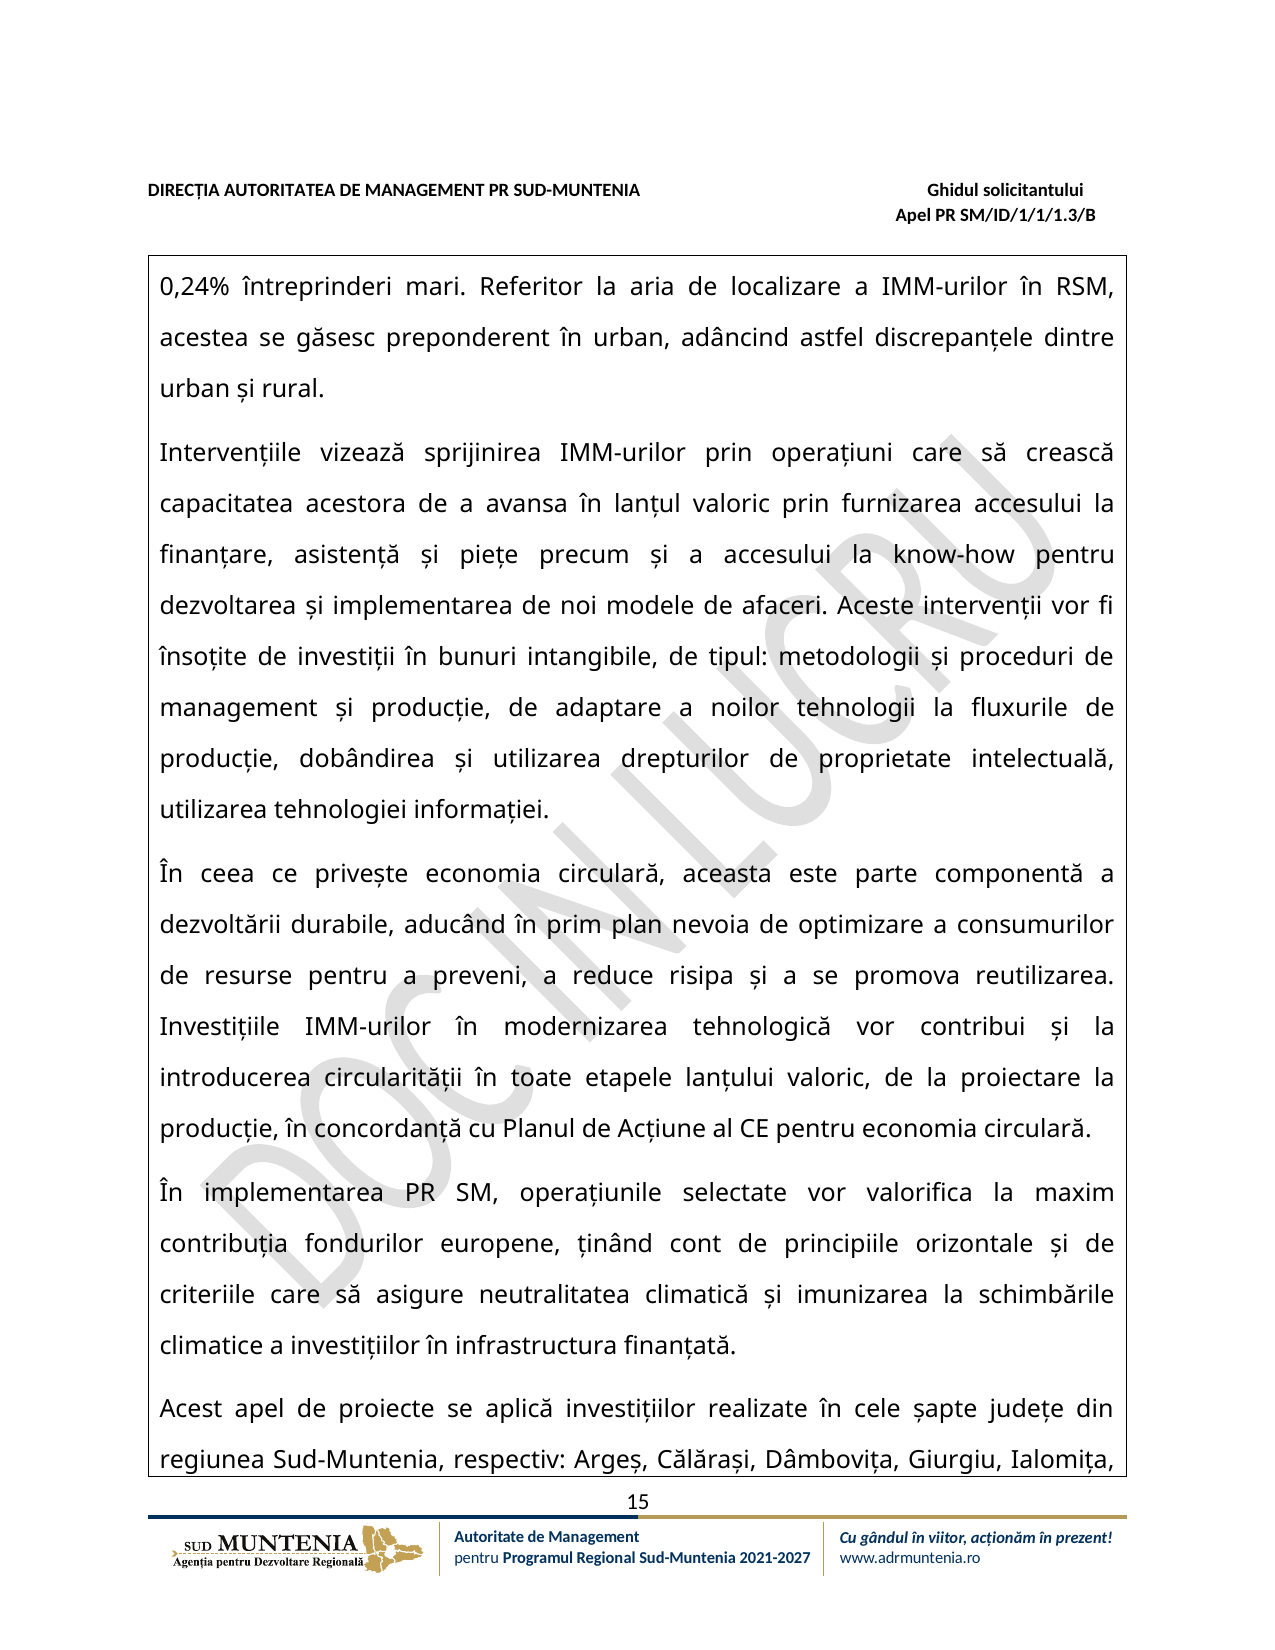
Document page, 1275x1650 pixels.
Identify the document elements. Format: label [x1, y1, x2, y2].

table_header [149, 256, 1126, 1476]
